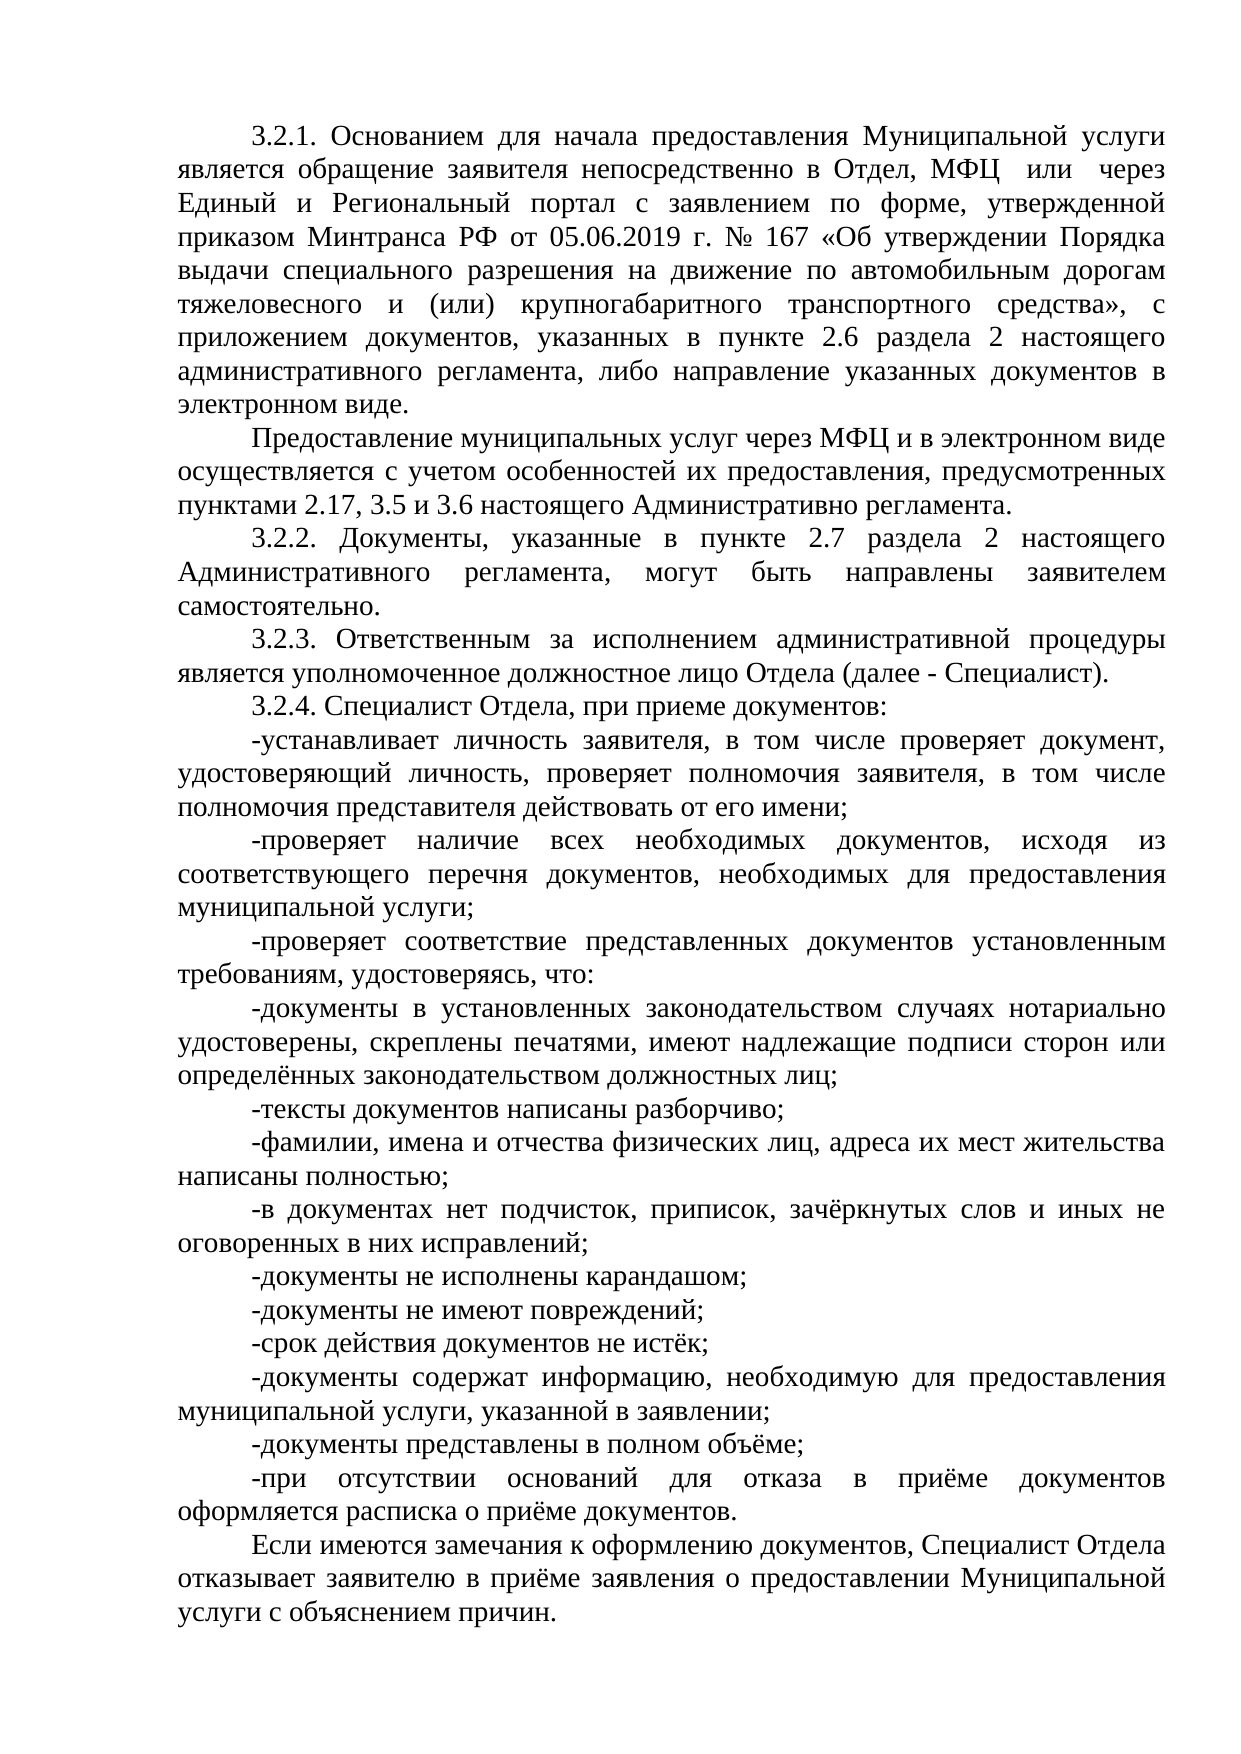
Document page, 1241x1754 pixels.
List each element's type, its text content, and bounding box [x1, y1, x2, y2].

text 3.2.4. Специалист Отдела, при приеме документов: [177, 688, 1167, 722]
text -документы содержат информацию, необходимую для предоставления муниципальной услуги, указанной в заявлении; [177, 1359, 1167, 1426]
text 3.2.2. Документы, указанные в пункте 2.7 раздела 2 настоящего Административного регламента, могут быть направлены заявителем самостоятельно. [177, 521, 1167, 621]
text -проверяет наличие всех необходимых документов, исходя из соответствующего перечня документов, необходимых для предоставления муниципальной услуги; [177, 822, 1167, 923]
text -проверяет соответствие представленных документов установленным требованиям, удостоверяясь, что: [177, 923, 1167, 990]
text -документы в установленных законодательством случаях нотариально удостоверены, скреплены печатями, имеют надлежащие подписи сторон или определённых законодательством должностных лиц; [177, 990, 1167, 1091]
text -тексты документов написаны разборчиво; [177, 1091, 1167, 1124]
text Если имеются замечания к оформлению документов, Специалист Отдела отказывает заявителю в приёме заявления о предоставлении Муниципальной услуги с объяснением причин. [177, 1527, 1167, 1627]
text -срок действия документов не истёк; [177, 1326, 1167, 1359]
text 3.2.1. Основанием для начала предоставления Муниципальной услуги является обращение заявителя непосредственно в Отдел, МФЦ или через Единый и Региональный портал с заявлением по форме, утвержденной приказом Минтранса РФ от 05.06.2019 г. № 167 «Об утверждении Порядка выдачи специального разрешения на движение по автомобильным дорогам тяжеловесного и (или) крупногабаритного транспортного средства», с приложением документов, указанных в пункте 2.6 раздела 2 настоящего административного регламента, либо направление указанных документов в электронном виде. [177, 118, 1167, 420]
text -при отсутствии оснований для отказа в приёме документов оформляется расписка о приёме документов. [177, 1460, 1167, 1527]
text Предоставление муниципальных услуг через МФЦ и в электронном виде осуществляется с учетом особенностей их предоставления, предусмотренных пунктами 2.17, 3.5 и 3.6 настоящего Административно регламента. [177, 420, 1167, 521]
text -в документах нет подчисток, приписок, зачёркнутых слов и иных не оговоренных в них исправлений; [177, 1191, 1167, 1258]
text -устанавливает личность заявителя, в том числе проверяет документ, удостоверяющий личность, проверяет полномочия заявителя, в том числе полномочия представителя действовать от его имени; [177, 722, 1167, 822]
text -документы представлены в полном объёме; [177, 1426, 1167, 1460]
text -документы не имеют повреждений; [177, 1292, 1167, 1326]
text -фамилии, имена и отчества физических лиц, адреса их мест жительства написаны полностью; [177, 1124, 1167, 1191]
text -документы не исполнены карандашом; [177, 1258, 1167, 1292]
text 3.2.3. Ответственным за исполнением административной процедуры является уполномоченное должностное лицо Отдела (далее - Специалист). [177, 621, 1167, 688]
